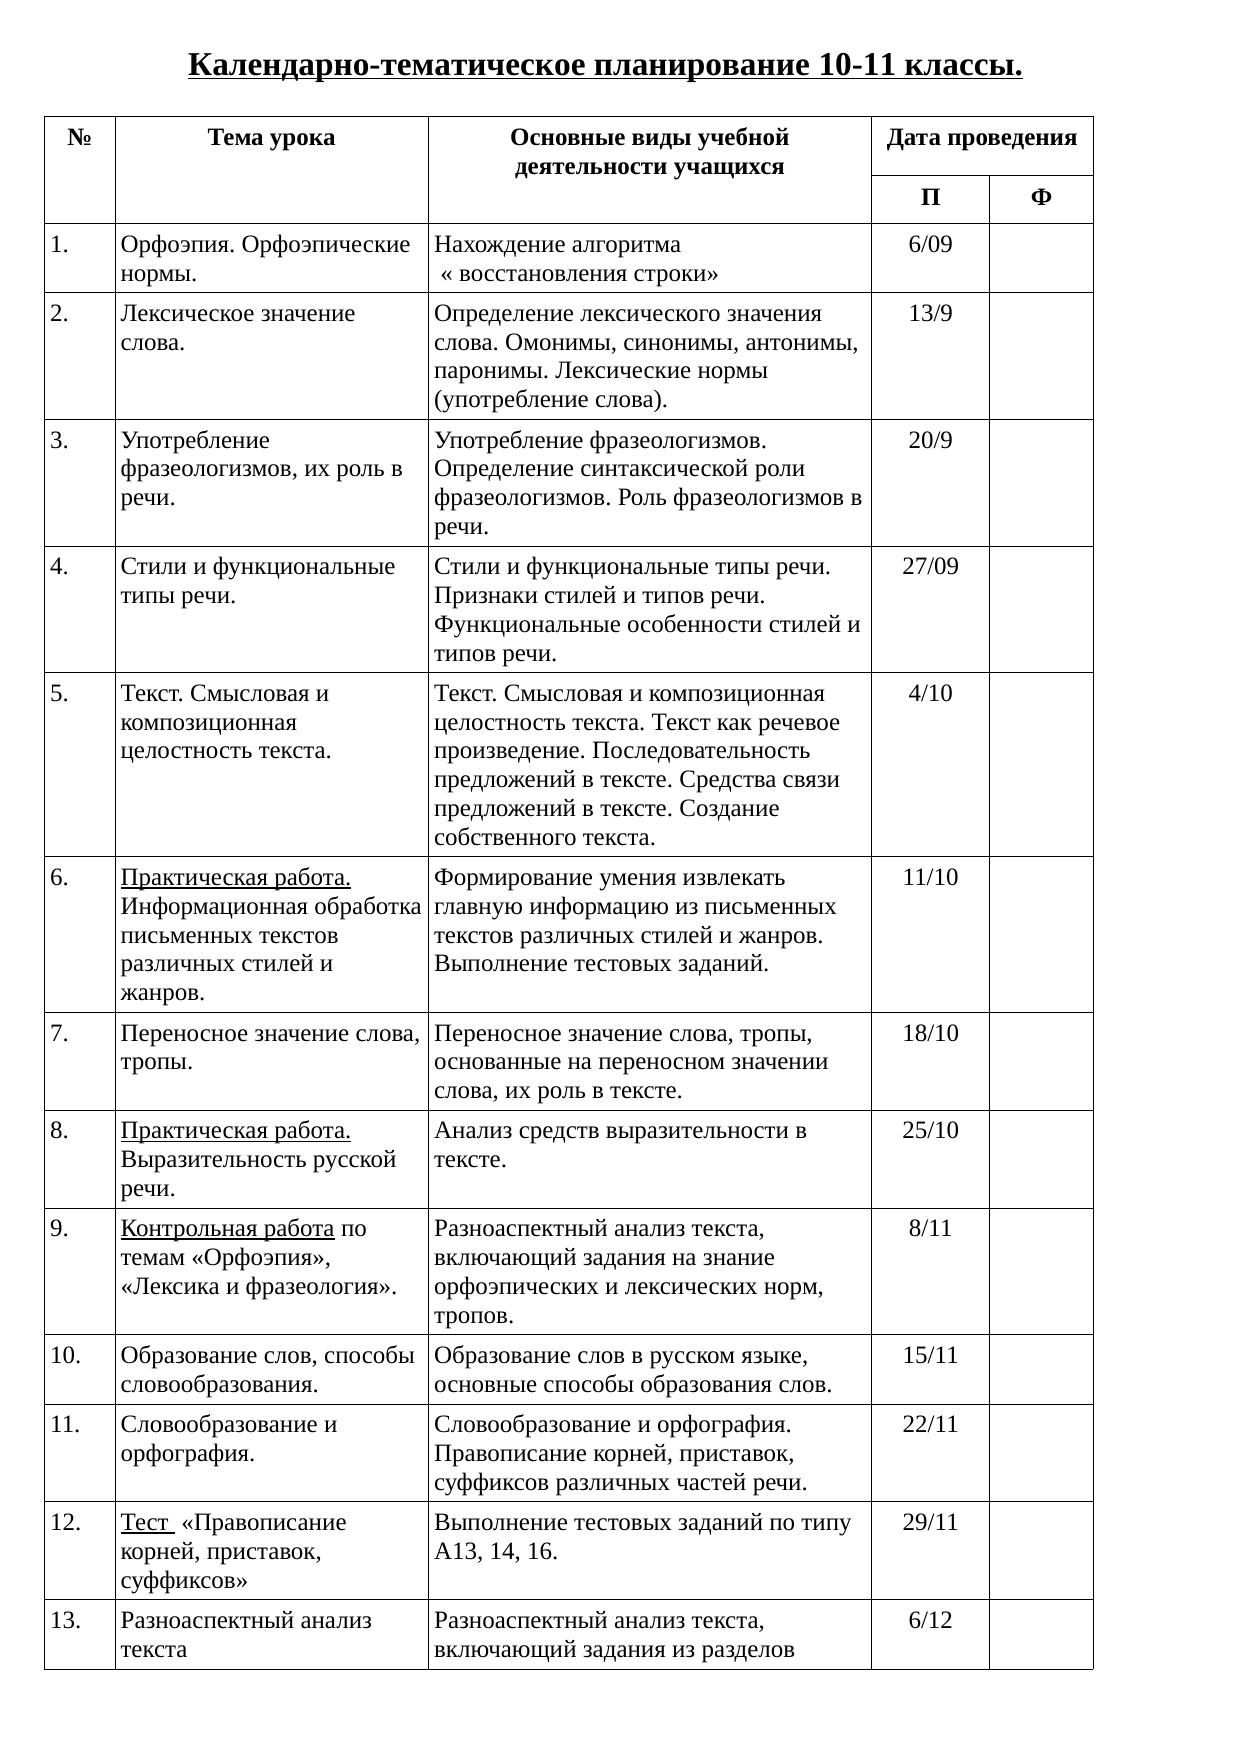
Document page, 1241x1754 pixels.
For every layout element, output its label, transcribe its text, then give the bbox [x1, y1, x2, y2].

table_cell Выполнение тестовых заданий по типу А13, 14, 16. [429, 1502, 871, 1599]
table_cell 22/11 [872, 1405, 989, 1501]
table_cell 4. [45, 547, 115, 672]
table_cell 13. [45, 1600, 115, 1668]
table_cell Определение лексического значения слова. Омонимы, синонимы, антонимы, паронимы. Лексические нормы (употребление слова). [429, 293, 871, 419]
table_header Тема урока [116, 117, 428, 223]
table_cell Анализ средств выразительности в тексте. [429, 1111, 871, 1208]
table_cell [990, 1335, 1093, 1403]
table_cell Употребление фразеологизмов. Определение синтаксической роли фразеологизмов. Роль фразеологизмов в речи. [429, 420, 871, 546]
table_cell Словообразование и орфография. [116, 1405, 428, 1501]
table_cell Практическая работа. Выразительность русской речи. [116, 1111, 428, 1208]
table_cell Лексическое значение слова. [116, 293, 428, 419]
table_cell Стили и функциональные типы речи. Признаки стилей и типов речи. Функциональные особенности стилей и типов речи. [429, 547, 871, 672]
table_header № [45, 117, 115, 223]
table_cell [990, 673, 1093, 856]
table_cell Стили и функциональные типы речи. [116, 547, 428, 672]
table_cell [990, 547, 1093, 672]
table_cell Практическая работа. Информационная обработка письменных текстов различных стилей и жанров. [116, 857, 428, 1012]
table_cell 13/9 [872, 293, 989, 419]
table_cell 27/09 [872, 547, 989, 672]
table_cell 18/10 [872, 1013, 989, 1110]
table_cell 4/10 [872, 673, 989, 856]
table_cell 8/11 [872, 1209, 989, 1334]
table_cell Текст. Смысловая и композиционная целостность текста. [116, 673, 428, 856]
table_cell 7. [45, 1013, 115, 1110]
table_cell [429, 1600, 871, 1668]
table_cell Нахождение алгоритма « восстановления строки» [429, 224, 871, 292]
table_cell 6. [45, 857, 115, 1012]
table_cell 5. [45, 673, 115, 856]
table_cell 6/12 [872, 1600, 989, 1668]
text Календарно-тематическое планирование 10-11 классы. [74, 44, 1137, 83]
table_cell Образование слов в русском языке, основные способы образования слов. [429, 1335, 871, 1403]
table_cell [990, 1209, 1093, 1334]
table_cell Словообразование и орфография. Правописание корней, приставок, суффиксов различных частей речи. [429, 1405, 871, 1501]
table_cell [990, 1111, 1093, 1208]
table_cell Употребление фразеологизмов, их роль в речи. [116, 420, 428, 546]
table_cell 10. [45, 1335, 115, 1403]
table_cell Разноаспектный анализ текста, включающий задания на знание орфоэпических и лексических норм, тропов. [429, 1209, 871, 1334]
table_cell Ф [990, 176, 1093, 223]
table_cell 20/9 [872, 420, 989, 546]
table_cell П [872, 176, 989, 223]
table_cell Тест «Правописание корней, приставок, суффиксов» [116, 1502, 428, 1599]
table_cell 6/09 [872, 224, 989, 292]
table_cell 12. [45, 1502, 115, 1599]
table_cell [990, 1502, 1093, 1599]
table_cell Переносное значение слова, тропы, основанные на переносном значении слова, их роль в тексте. [429, 1013, 871, 1110]
table_cell 25/10 [872, 1111, 989, 1208]
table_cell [116, 1600, 428, 1668]
table_cell 1. [45, 224, 115, 292]
table_cell 3. [45, 420, 115, 546]
table_cell [990, 1600, 1093, 1668]
table_cell [990, 293, 1093, 419]
table_cell Текст. Смысловая и композиционная целостность текста. Текст как речевое произведение. Последовательность предложений в тексте. Средства связи предложений в тексте. Создание собственного текста. [429, 673, 871, 856]
table_cell Образование слов, способы словообразования. [116, 1335, 428, 1403]
table_cell 11. [45, 1405, 115, 1501]
table_cell Формирование умения извлекать главную информацию из письменных текстов различных стилей и жанров. Выполнение тестовых заданий. [429, 857, 871, 1012]
table_cell [990, 857, 1093, 1012]
table_header Основные виды учебной деятельности учащихся [429, 117, 871, 223]
table_cell 8. [45, 1111, 115, 1208]
table_cell 9. [45, 1209, 115, 1334]
table_cell Контрольная работа по темам «Орфоэпия», «Лексика и фразеология». [116, 1209, 428, 1334]
table_cell Орфоэпия. Орфоэпические нормы. [116, 224, 428, 292]
table_cell [990, 420, 1093, 546]
table_cell [990, 224, 1093, 292]
table_cell [990, 1013, 1093, 1110]
table_cell Переносное значение слова, тропы. [116, 1013, 428, 1110]
table_cell 29/11 [872, 1502, 989, 1599]
table_cell 15/11 [872, 1335, 989, 1403]
table_header Дата проведения [872, 117, 1093, 175]
table_cell [990, 1405, 1093, 1501]
table_cell 2. [45, 293, 115, 419]
table_cell 11/10 [872, 857, 989, 1012]
